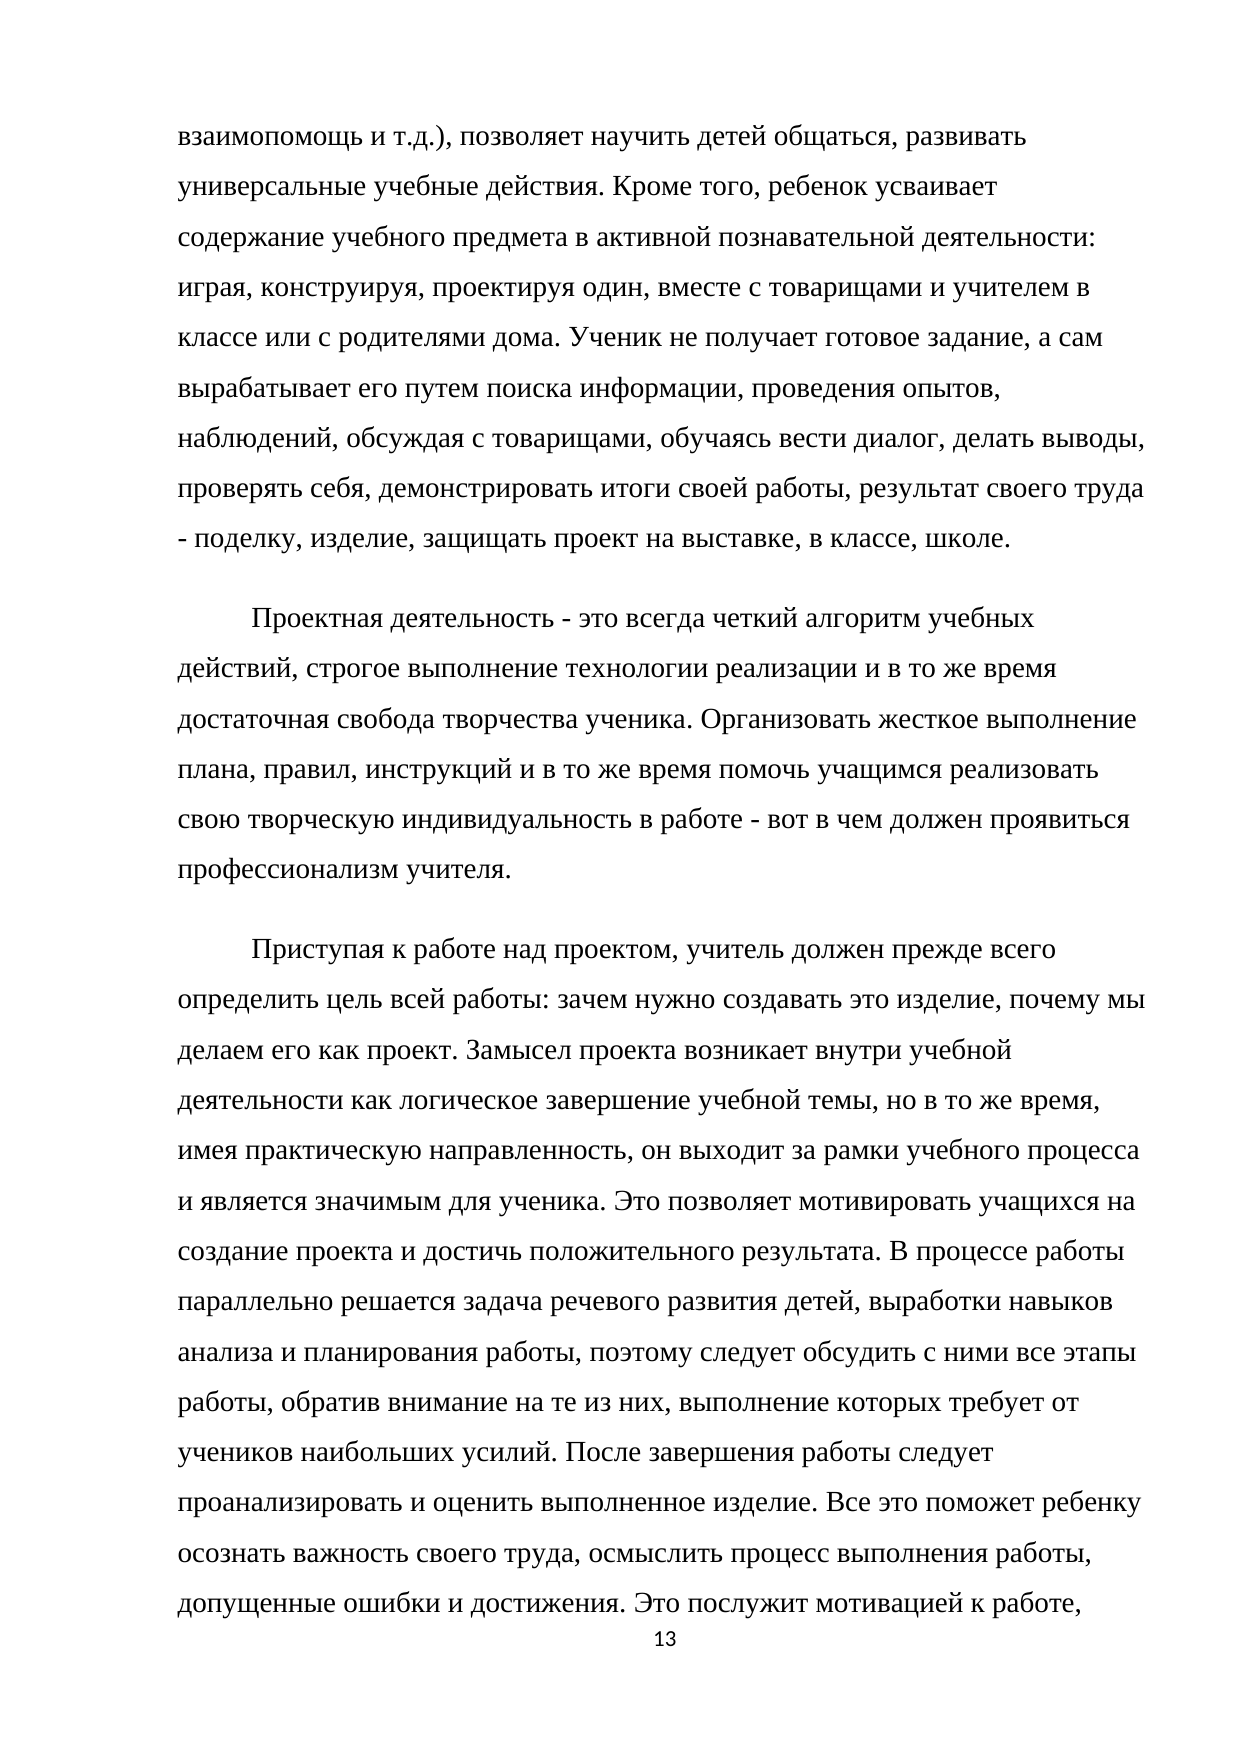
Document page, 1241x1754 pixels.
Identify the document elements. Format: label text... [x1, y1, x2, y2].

text Проектная деятельность - это всегда четкий алгоритм учебных действий, строгое выполнение технологии реализации и в то же время достаточная свобода творчества ученика. Организовать жесткое выполнение плана, правил, инструкций и в то же время помочь учащимся реализовать свою творческую индивидуальность в работе - вот в чем должен проявиться профессионализм учителя. [177, 600, 1152, 885]
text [177, 931, 1152, 1619]
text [177, 118, 1152, 554]
